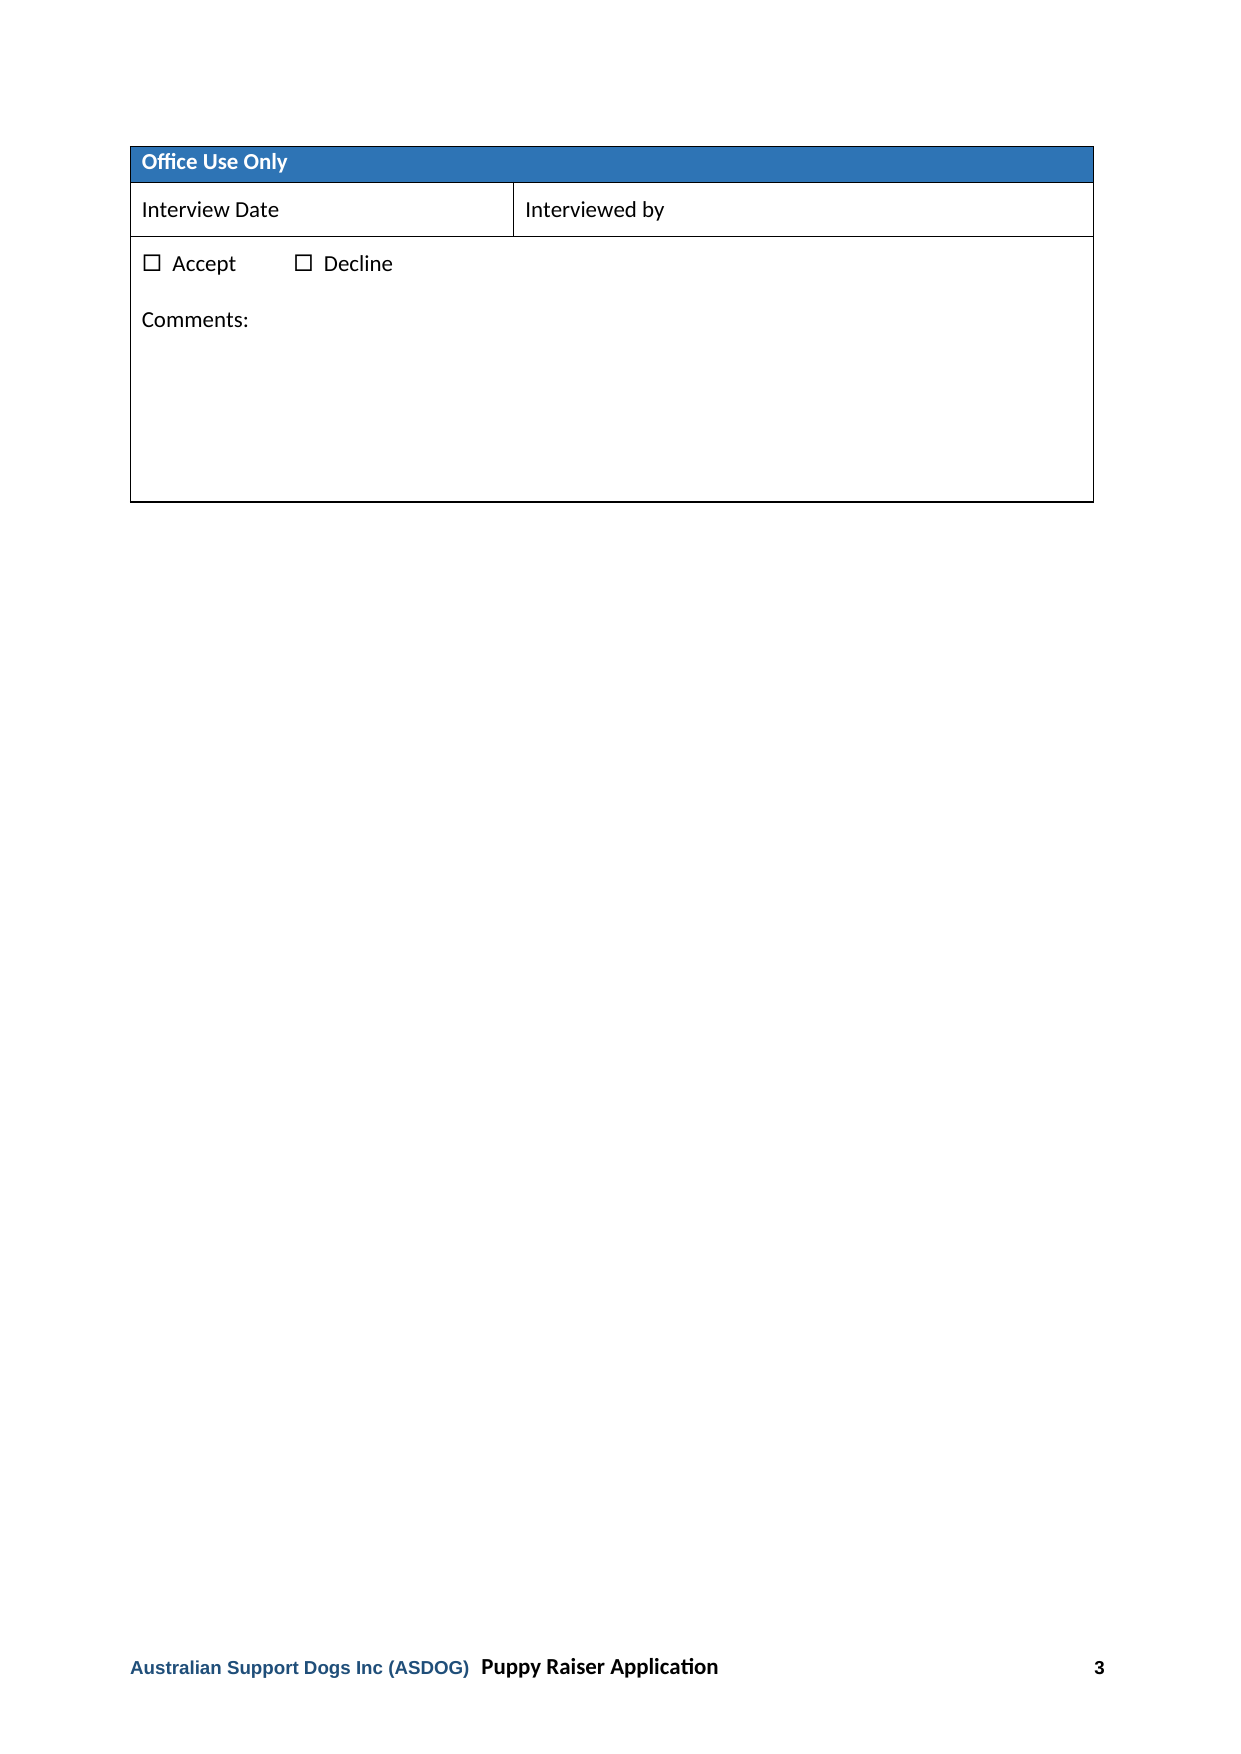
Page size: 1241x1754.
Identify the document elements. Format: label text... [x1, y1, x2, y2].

table_cell Accept Decline Comments: [131, 237, 1093, 501]
table_header Office Use Only [131, 147, 1093, 182]
table_cell Interview Date [131, 183, 513, 236]
table_cell Interviewed by [514, 183, 1093, 236]
